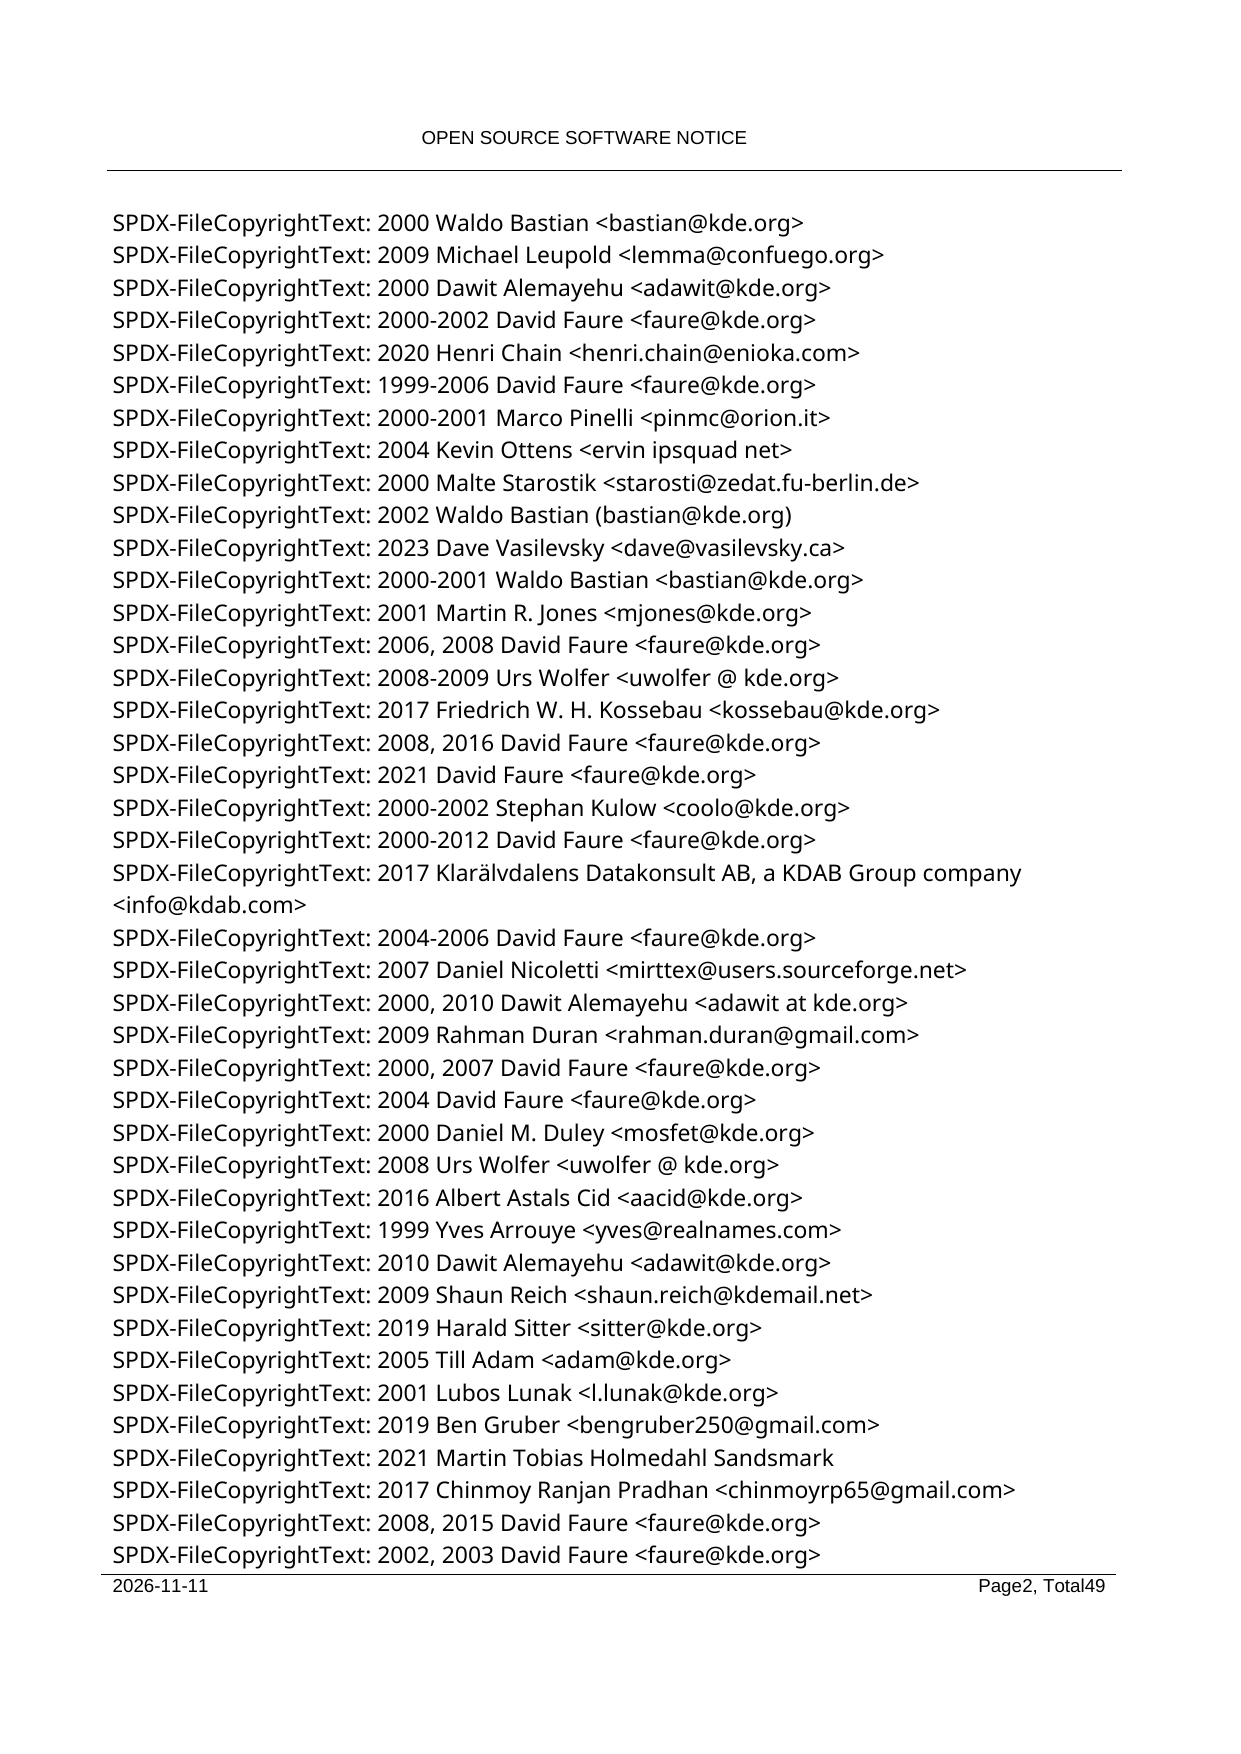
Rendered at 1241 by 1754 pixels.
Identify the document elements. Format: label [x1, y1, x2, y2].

text [112, 206, 1128, 1571]
